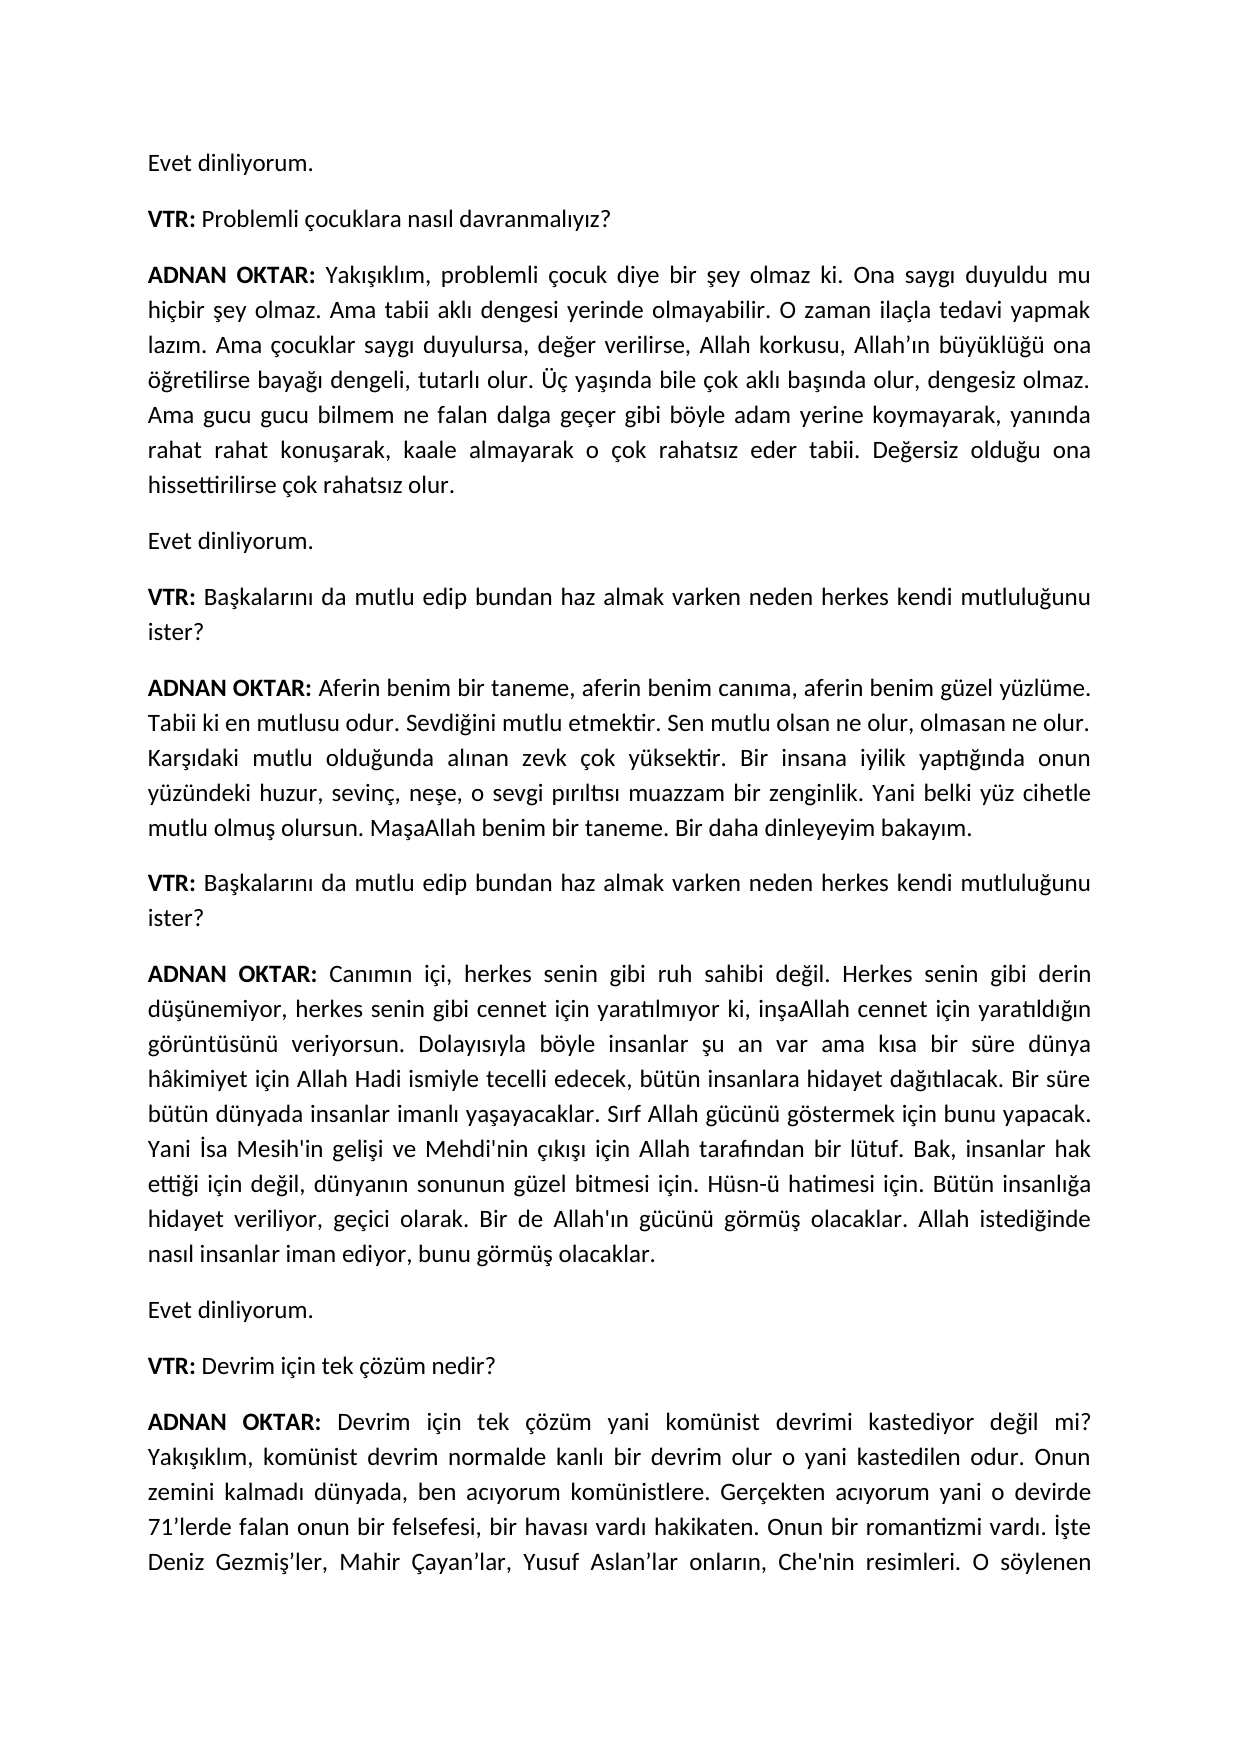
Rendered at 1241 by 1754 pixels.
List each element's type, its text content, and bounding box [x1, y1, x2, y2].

text ADNAN OKTAR: Canımın içi, herkes senin gibi ruh sahibi değil. Herkes senin gibi derin düşünemiyor, herkes senin gibi cennet için yaratılmıyor ki, inşaAllah cennet için yaratıldığın görüntüsünü veriyorsun. Dolayısıyla böyle insanlar şu an var ama kısa bir süre dünya hâkimiyet için Allah Hadi ismiyle tecelli edecek, bütün insanlara hidayet dağıtılacak. Bir süre bütün dünyada insanlar imanlı yaşayacaklar. Sırf Allah gücünü göstermek için bunu yapacak. Yani İsa Mesih'in gelişi ve Mehdi'nin çıkışı için Allah tarafından bir lütuf. Bak, insanlar hak ettiği için değil, dünyanın sonunun güzel bitmesi için. Hüsn-ü hatimesi için. Bütün insanlığa hidayet veriliyor, geçici olarak. Bir de Allah'ın gücünü görmüş olacaklar. Allah istediğinde nasıl insanlar iman ediyor, bunu görmüş olacaklar. [148, 958, 1093, 1269]
text Evet dinliyorum. [148, 1294, 1093, 1325]
text VTR: Devrim için tek çözüm nedir? [148, 1350, 1093, 1381]
text VTR: Başkalarını da mutlu edip bundan haz almak varken neden herkes kendi mutluluğunu ister? [148, 581, 1093, 646]
text ADNAN OKTAR: Yakışıklım, problemli çocuk diye bir şey olmaz ki. Ona saygı duyuldu mu hiçbir şey olmaz. Ama tabii aklı dengesi yerinde olmayabilir. O zaman ilaçla tedavi yapmak lazım. Ama çocuklar saygı duyulursa, değer verilirse, Allah korkusu, Allah’ın büyüklüğü ona öğretilirse bayağı dengeli, tutarlı olur. Üç yaşında bile çok aklı başında olur, dengesiz olmaz. Ama gucu gucu bilmem ne falan dalga geçer gibi böyle adam yerine koymayarak, yanında rahat rahat konuşarak, kaale almayarak o çok rahatsız eder tabii. Değersiz olduğu ona hissettirilirse çok rahatsız olur. [148, 259, 1093, 500]
text VTR: Problemli çocuklara nasıl davranmalıyız? [148, 203, 1093, 234]
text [148, 1406, 1093, 1576]
text Evet dinliyorum. [148, 525, 1093, 556]
text VTR: Başkalarını da mutlu edip bundan haz almak varken neden herkes kendi mutluluğunu ister? [148, 868, 1093, 933]
text ADNAN OKTAR: Aferin benim bir taneme, aferin benim canıma, aferin benim güzel yüzlüme. Tabii ki en mutlusu odur. Sevdiğini mutlu etmektir. Sen mutlu olsan ne olur, olmasan ne olur. Karşıdaki mutlu olduğunda alınan zevk çok yüksektir. Bir insana iyilik yaptığında onun yüzündeki huzur, sevinç, neşe, o sevgi pırıltısı muazzam bir zenginlik. Yani belki yüz cihetle mutlu olmuş olursun. MaşaAllah benim bir taneme. Bir daha dinleyeyim bakayım. [148, 672, 1093, 842]
text Evet dinliyorum. [148, 148, 1093, 178]
